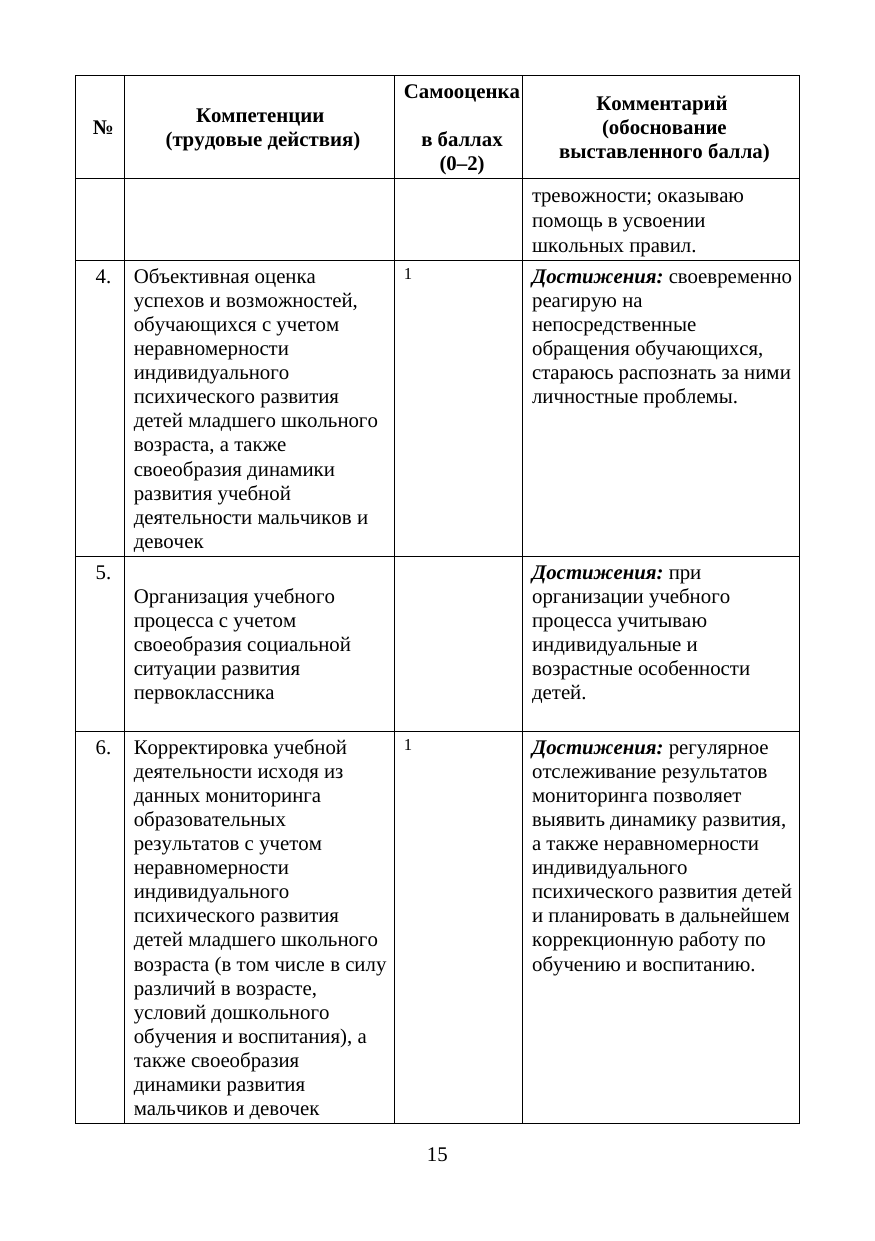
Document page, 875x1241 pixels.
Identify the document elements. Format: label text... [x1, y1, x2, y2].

table_header Компетенции (трудовые действия) [125, 76, 394, 178]
table_cell Организация учебного процесса с учетом своеобразия социальной ситуации развития первоклассника [125, 557, 394, 731]
table_cell 1 [395, 179, 522, 260]
table_cell Объективная оценка успехов и возможностей, обучающихся с учетом неравномерности индивидуального психического развития детей младшего школьного возраста, а также своеобразия динамики развития учебной деятельности мальчиков и девочек [125, 261, 394, 556]
table_cell 6. [76, 732, 124, 1123]
table_cell 4. [76, 261, 124, 556]
table_cell 1 [395, 261, 522, 556]
table_cell Достижения: регулярное отслеживание результатов мониторинга позволяет выявить динамику развития, а также неравномерности индивидуального психического развития детей и планировать в дальнейшем коррекционную работу по обучению и воспитанию. [523, 732, 799, 1123]
table_cell [395, 557, 522, 731]
table_cell 1 [395, 732, 522, 1123]
table_cell 3. [76, 179, 124, 260]
table_header Комментарий (обоснование выставленного балла) [523, 76, 799, 178]
table_cell Корректировка учебной деятельности исходя из данных мониторинга образовательных результатов с учетом неравномерности индивидуального психического развития детей младшего школьного возраста (в том числе в силу различий в возрасте, условий дошкольного обучения и воспитания), а также своеобразия динамики развития мальчиков и девочек [125, 732, 394, 1123]
table_header Самооценка в баллах (0–2) [395, 76, 522, 178]
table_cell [125, 179, 394, 260]
table_cell Достижения: своевременно реагирую на непосредственные обращения обучающихся, стараюсь распознать за ними личностные проблемы. [523, 261, 799, 556]
table_cell Достижения: при организации учебного процесса учитываю индивидуальные и возрастные особенности детей. [523, 557, 799, 731]
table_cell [523, 179, 799, 260]
table_header № [76, 76, 124, 178]
table_cell 5. [76, 557, 124, 731]
